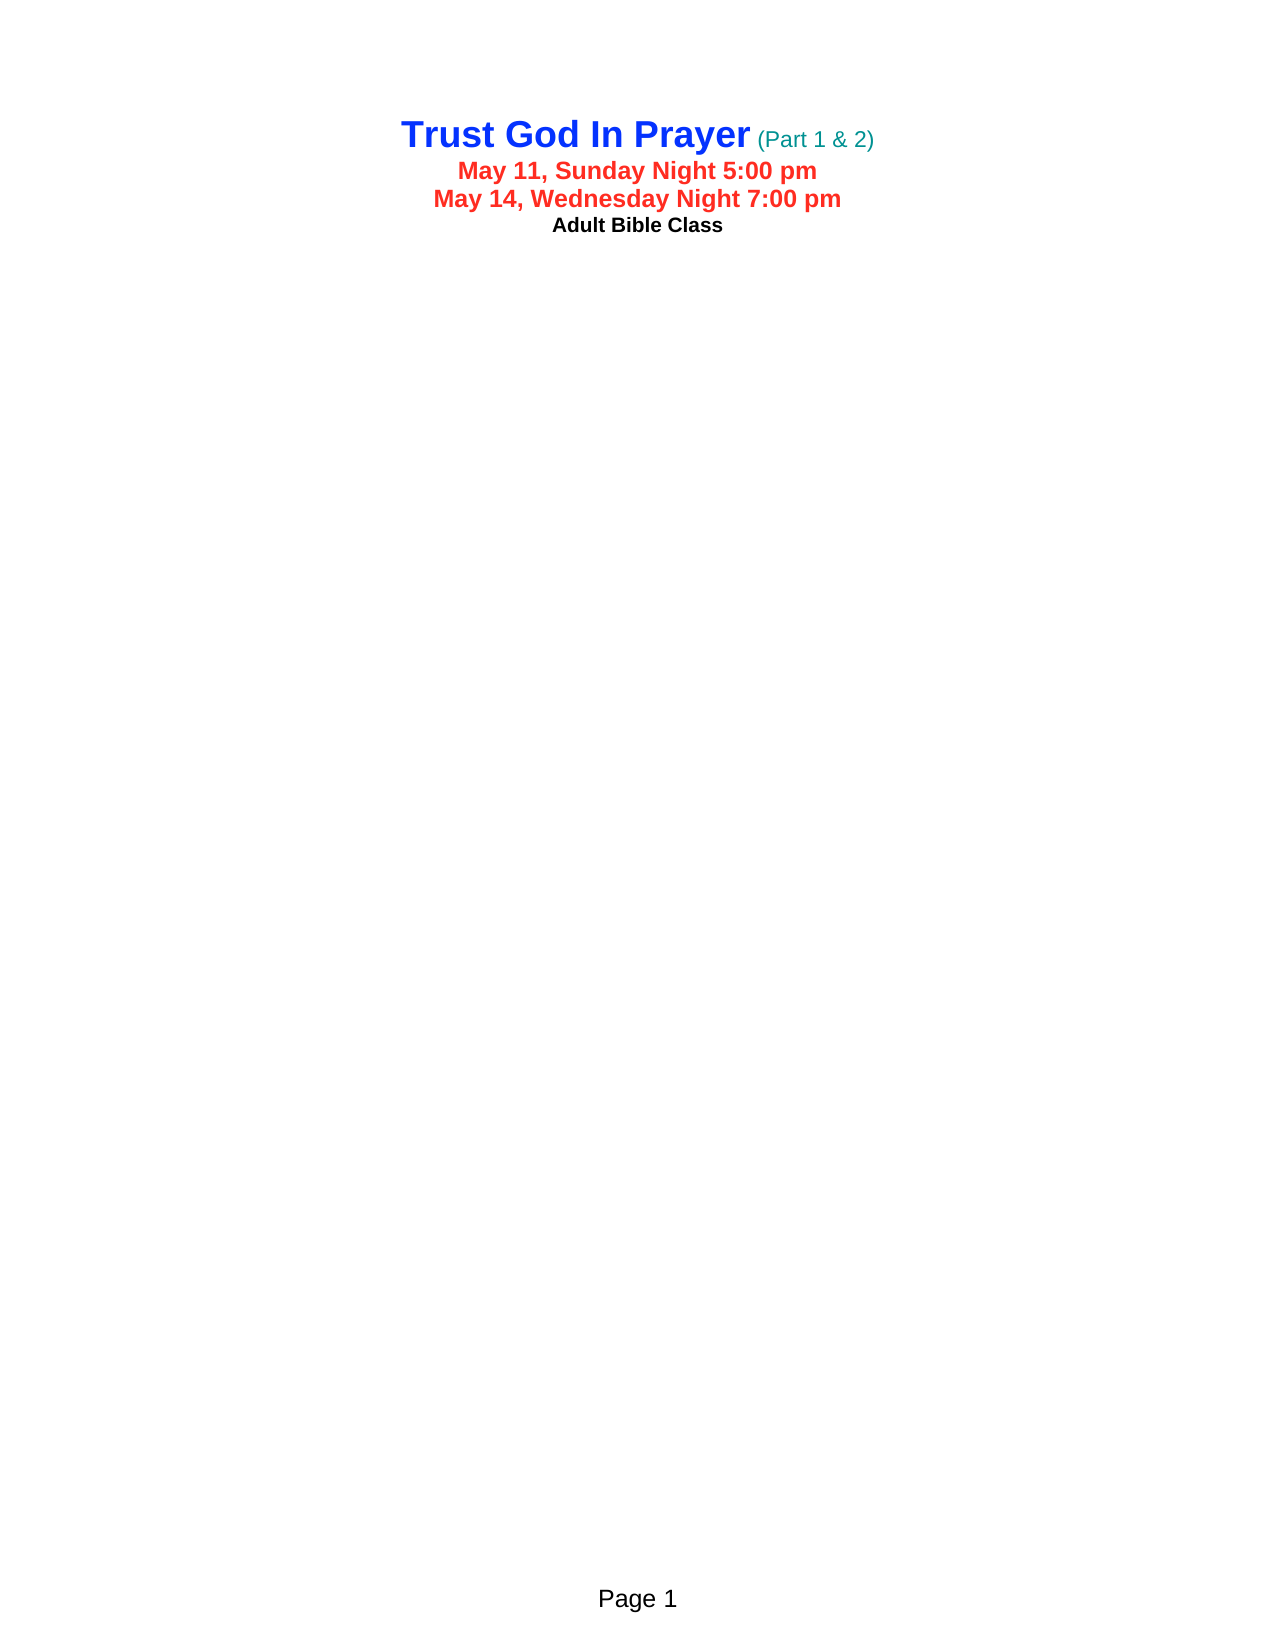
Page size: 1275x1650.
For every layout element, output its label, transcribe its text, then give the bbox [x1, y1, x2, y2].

text Adult Bible Class [75, 213, 1200, 237]
subtitle May 14, Wednesday Night 7:00 pm [75, 184, 1200, 213]
subtitle Trust God In Prayer (Part 1 & 2) [75, 112, 1200, 156]
subtitle May 11, Sunday Night 5:00 pm [75, 156, 1200, 184]
